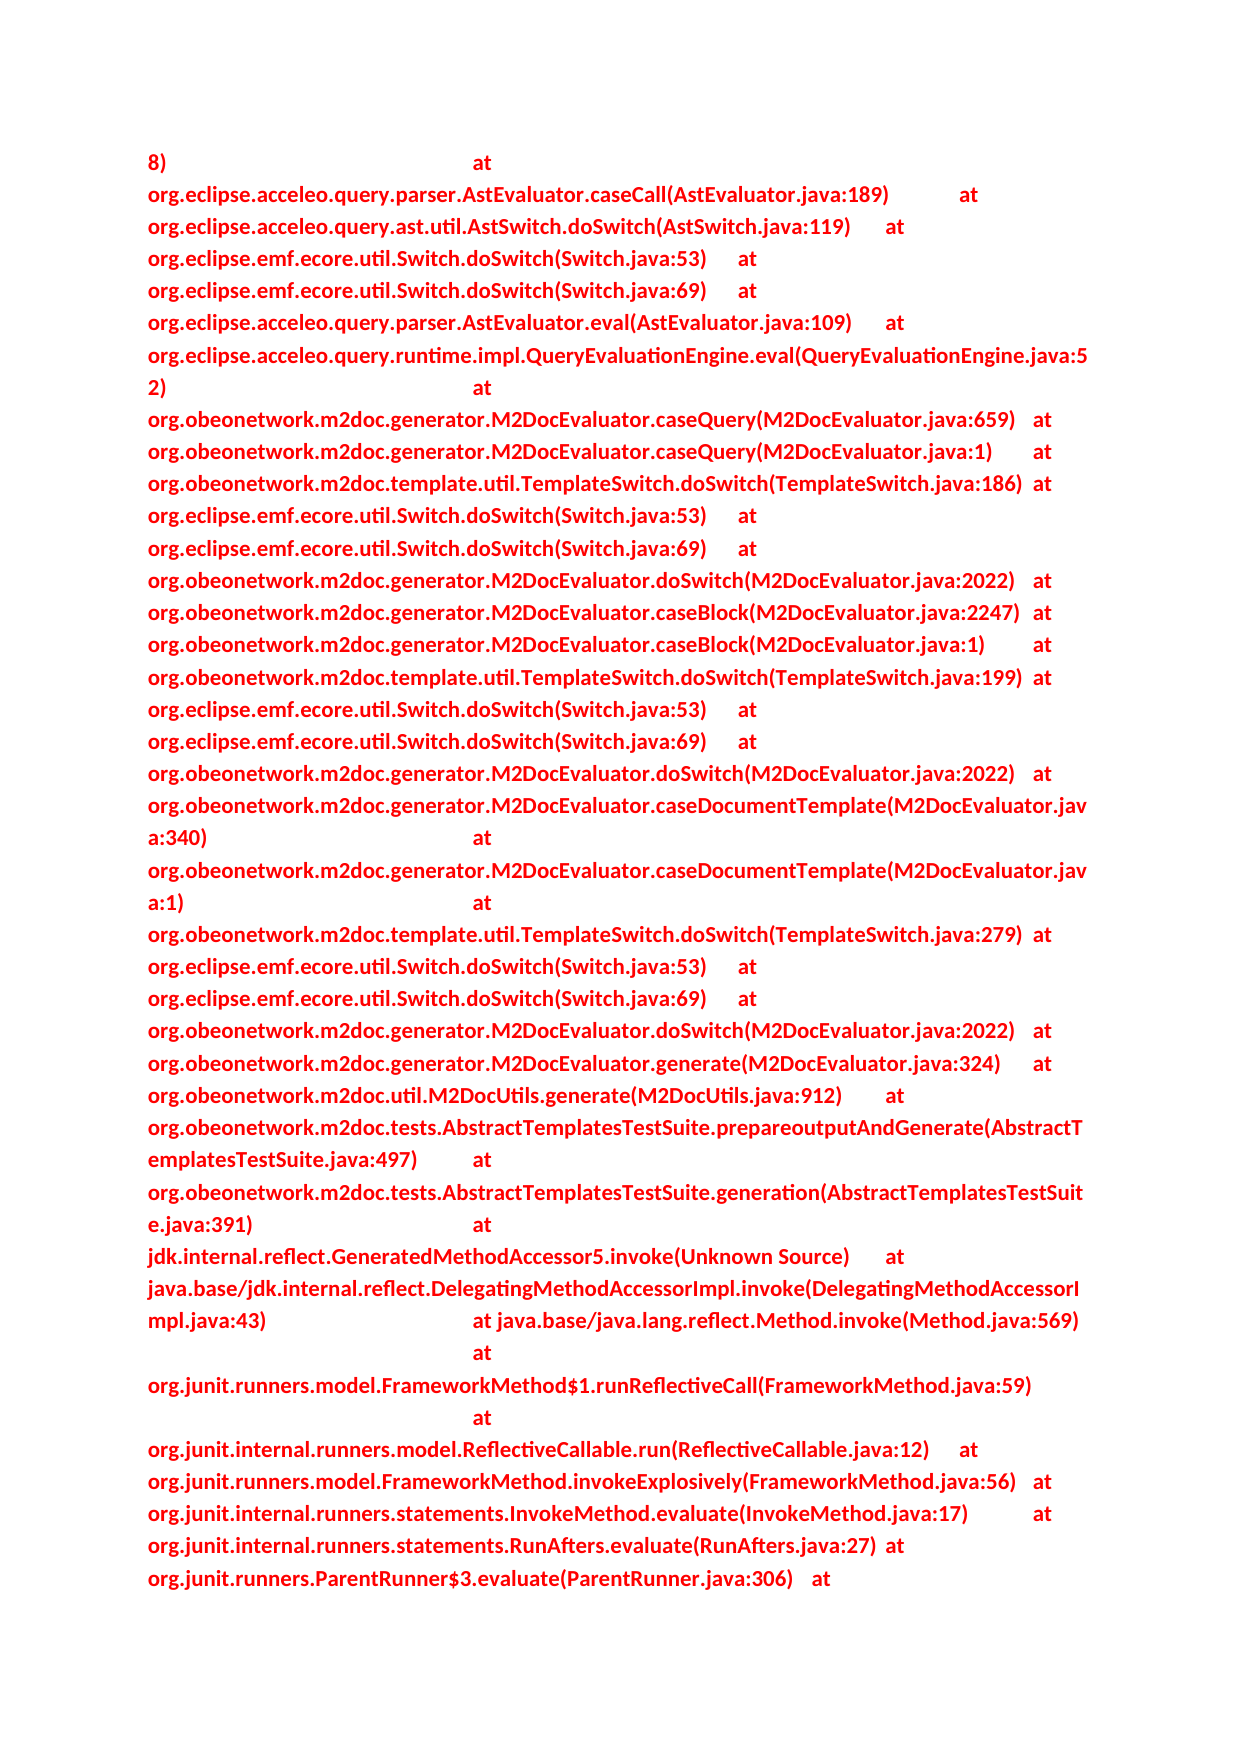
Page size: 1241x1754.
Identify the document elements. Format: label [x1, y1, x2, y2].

text [148, 148, 1093, 1592]
